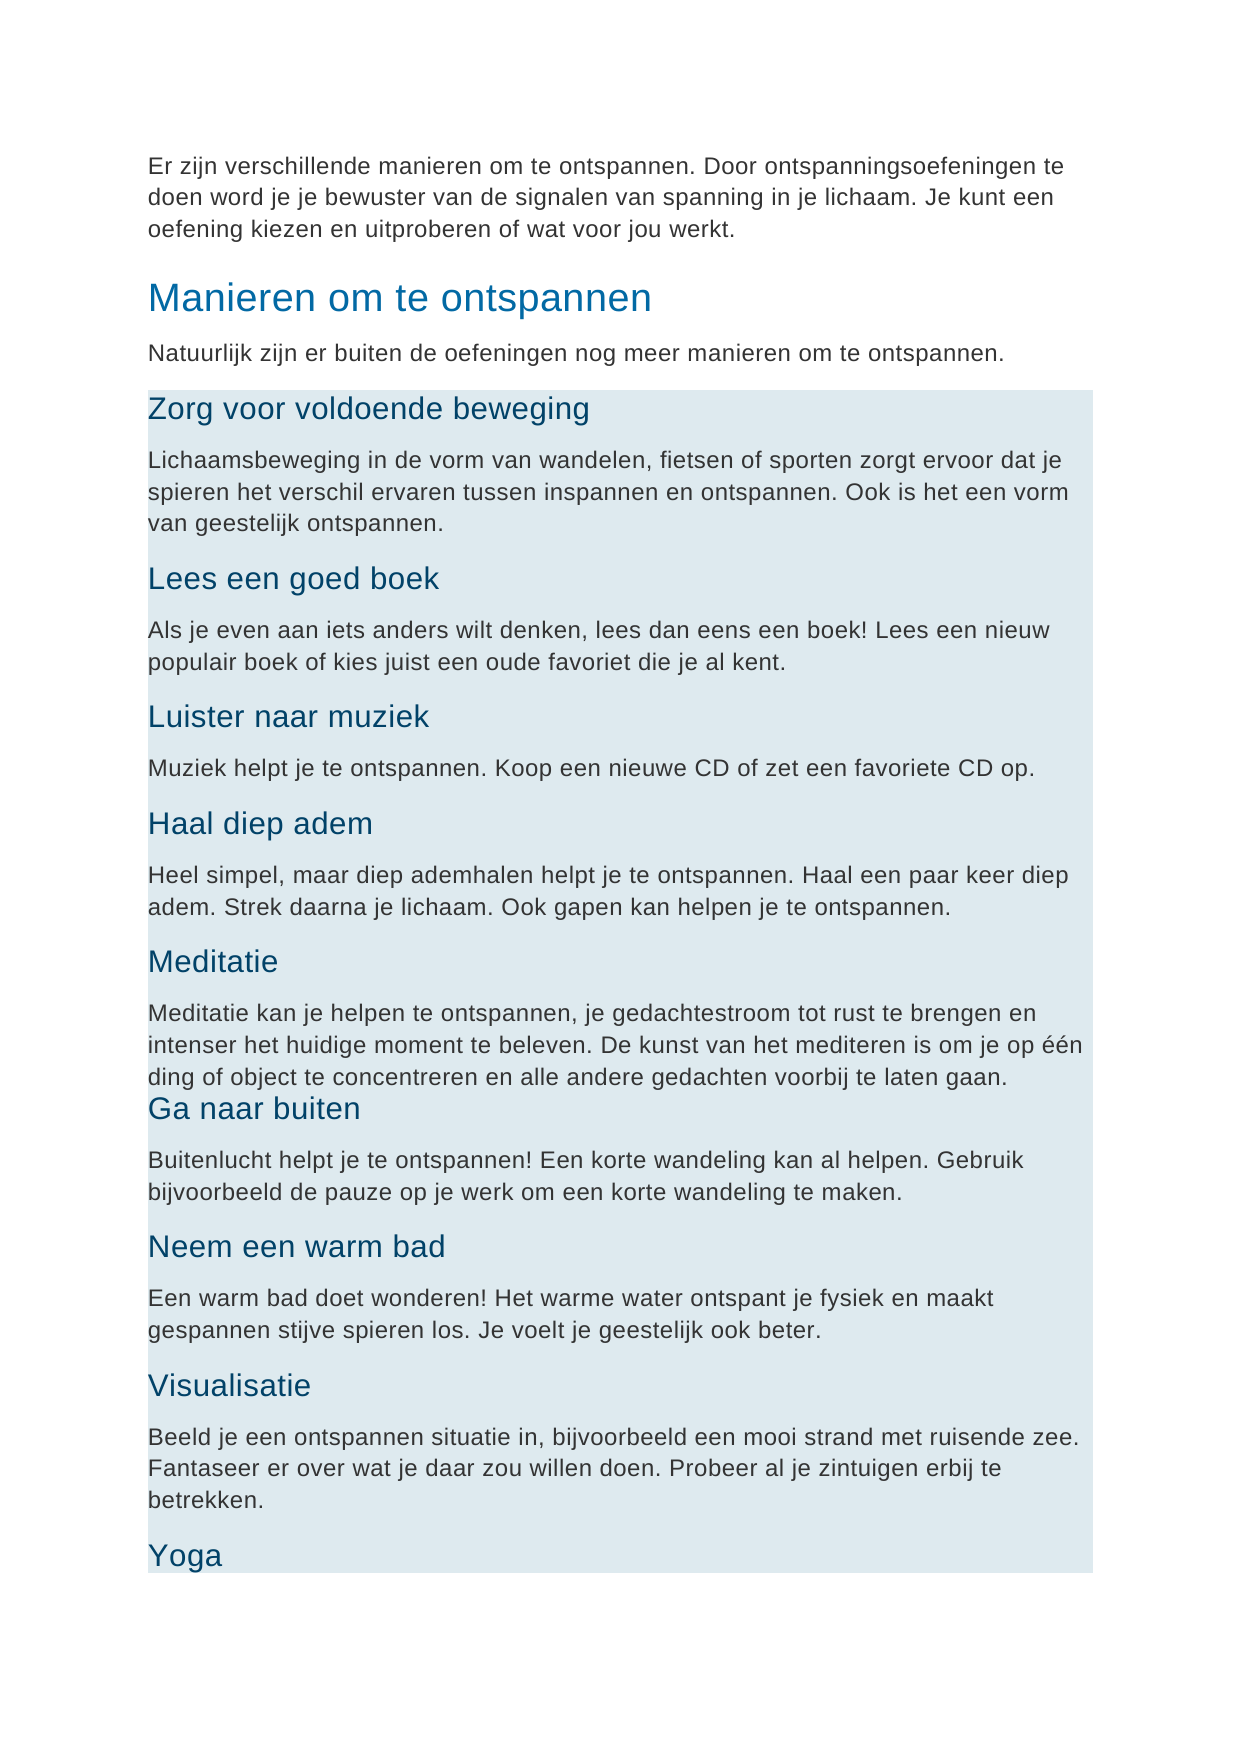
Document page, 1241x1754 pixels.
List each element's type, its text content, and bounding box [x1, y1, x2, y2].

text Yoga [148, 1537, 1093, 1573]
text Beeld je een ontspannen situatie in, bijvoorbeeld een mooi strand met ruisende zee. Fantaseer er over wat je daar zou willen doen. Probeer al je zintuigen erbij te betrekken. [148, 1418, 1093, 1513]
text Lees een goed boek [148, 560, 1093, 596]
text Lichaamsbeweging in de vorm van wandelen, fietsen of sporten zorgt ervoor dat je spieren het verschil ervaren tussen inspannen en ontspannen. Ook is het een vorm van geestelijk ontspannen. [148, 442, 1093, 537]
text Ga naar buiten [148, 1090, 1093, 1126]
text Zorg voor voldoende beweging [148, 390, 1093, 426]
text Als je even aan iets anders wilt denken, lees dan eens een boek! Lees een nieuw populair boek of kies juist een oude favoriet die je al kent. [148, 612, 1093, 675]
text Haal diep adem [148, 805, 1093, 841]
text Een warm bad doet wonderen! Het warme water ontspant je fysiek en maakt gespannen stijve spieren los. Je voelt je geestelijk ook beter. [148, 1280, 1093, 1343]
text Natuurlijk zijn er buiten de oefeningen nog meer manieren om te ontspannen. [148, 335, 1093, 367]
text Buitenlucht helpt je te ontspannen! Een korte wandeling kan al helpen. Gebruik bijvoorbeeld de pauze op je werk om een korte wandeling te maken. [148, 1142, 1093, 1205]
text Visualisatie [148, 1367, 1093, 1403]
text Meditatie kan je helpen te ontspannen, je gedachtestroom tot rust te brengen en intenser het huidige moment te beleven. De kunst van het mediteren is om je op één ding of object te concentreren en alle andere gedachten voorbij te laten gaan. [148, 995, 1093, 1090]
text Neem een warm bad [148, 1228, 1093, 1264]
text Muziek helpt je te ontspannen. Koop een nieuwe CD of zet een favoriete CD op. [148, 750, 1093, 782]
text Er zijn verschillende manieren om te ontspannen. Door ontspanningsoefeningen te doen word je je bewuster van de signalen van spanning in je lichaam. Je kunt een oefening kiezen en uitproberen of wat voor jou werkt. [148, 148, 1093, 243]
text Heel simpel, maar diep ademhalen helpt je te ontspannen. Haal een paar keer diep adem. Strek daarna je lichaam. Ook gapen kan helpen je te ontspannen. [148, 857, 1093, 920]
text Luister naar muziek [148, 698, 1093, 734]
text Manieren om te ontspannen [148, 274, 1093, 319]
text Meditatie [148, 943, 1093, 979]
